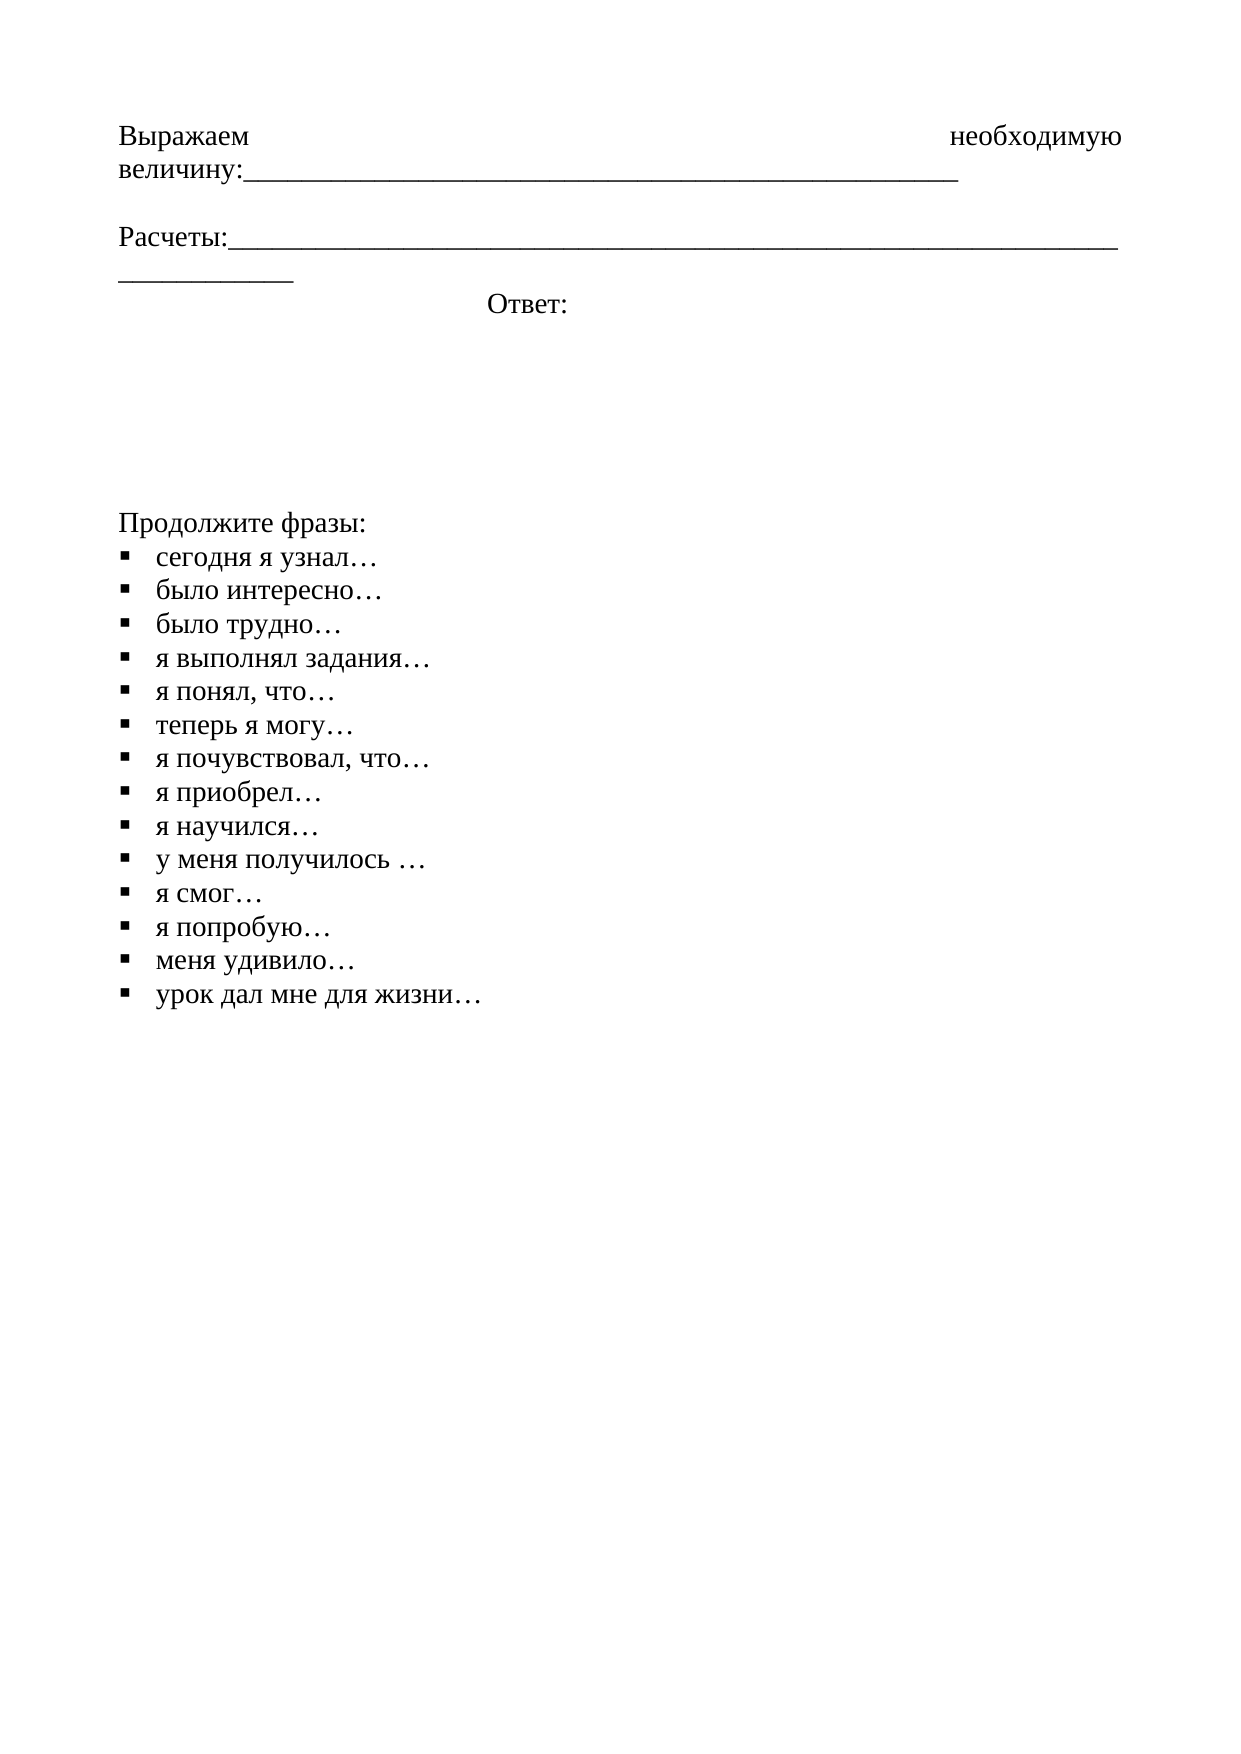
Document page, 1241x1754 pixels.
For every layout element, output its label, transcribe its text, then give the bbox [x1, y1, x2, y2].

list было трудно… [118, 606, 1122, 640]
text Ответ: [413, 286, 1122, 319]
list было интересно… [118, 572, 1122, 606]
list я почувствовал, что… [118, 741, 1122, 774]
list теперь я могу… [118, 707, 1122, 741]
text Расчеты:_________________________________________________________________________ [118, 219, 1122, 286]
list я попробую… [118, 909, 1122, 942]
list у меня получилось … [118, 842, 1122, 875]
list сегодня я узнал… [118, 539, 1122, 572]
list я научился… [118, 808, 1122, 842]
list я смог… [118, 875, 1122, 909]
list я выполнял задания… [118, 640, 1122, 673]
text Продолжите фразы: [118, 505, 1122, 539]
list я понял, что… [118, 673, 1122, 707]
list я приобрел… [118, 774, 1122, 808]
text Выражаем необходимую величину:_________________________________________________ [118, 118, 1122, 185]
list урок дал мне для жизни… [118, 976, 1122, 1010]
list меня удивило… [118, 942, 1122, 976]
